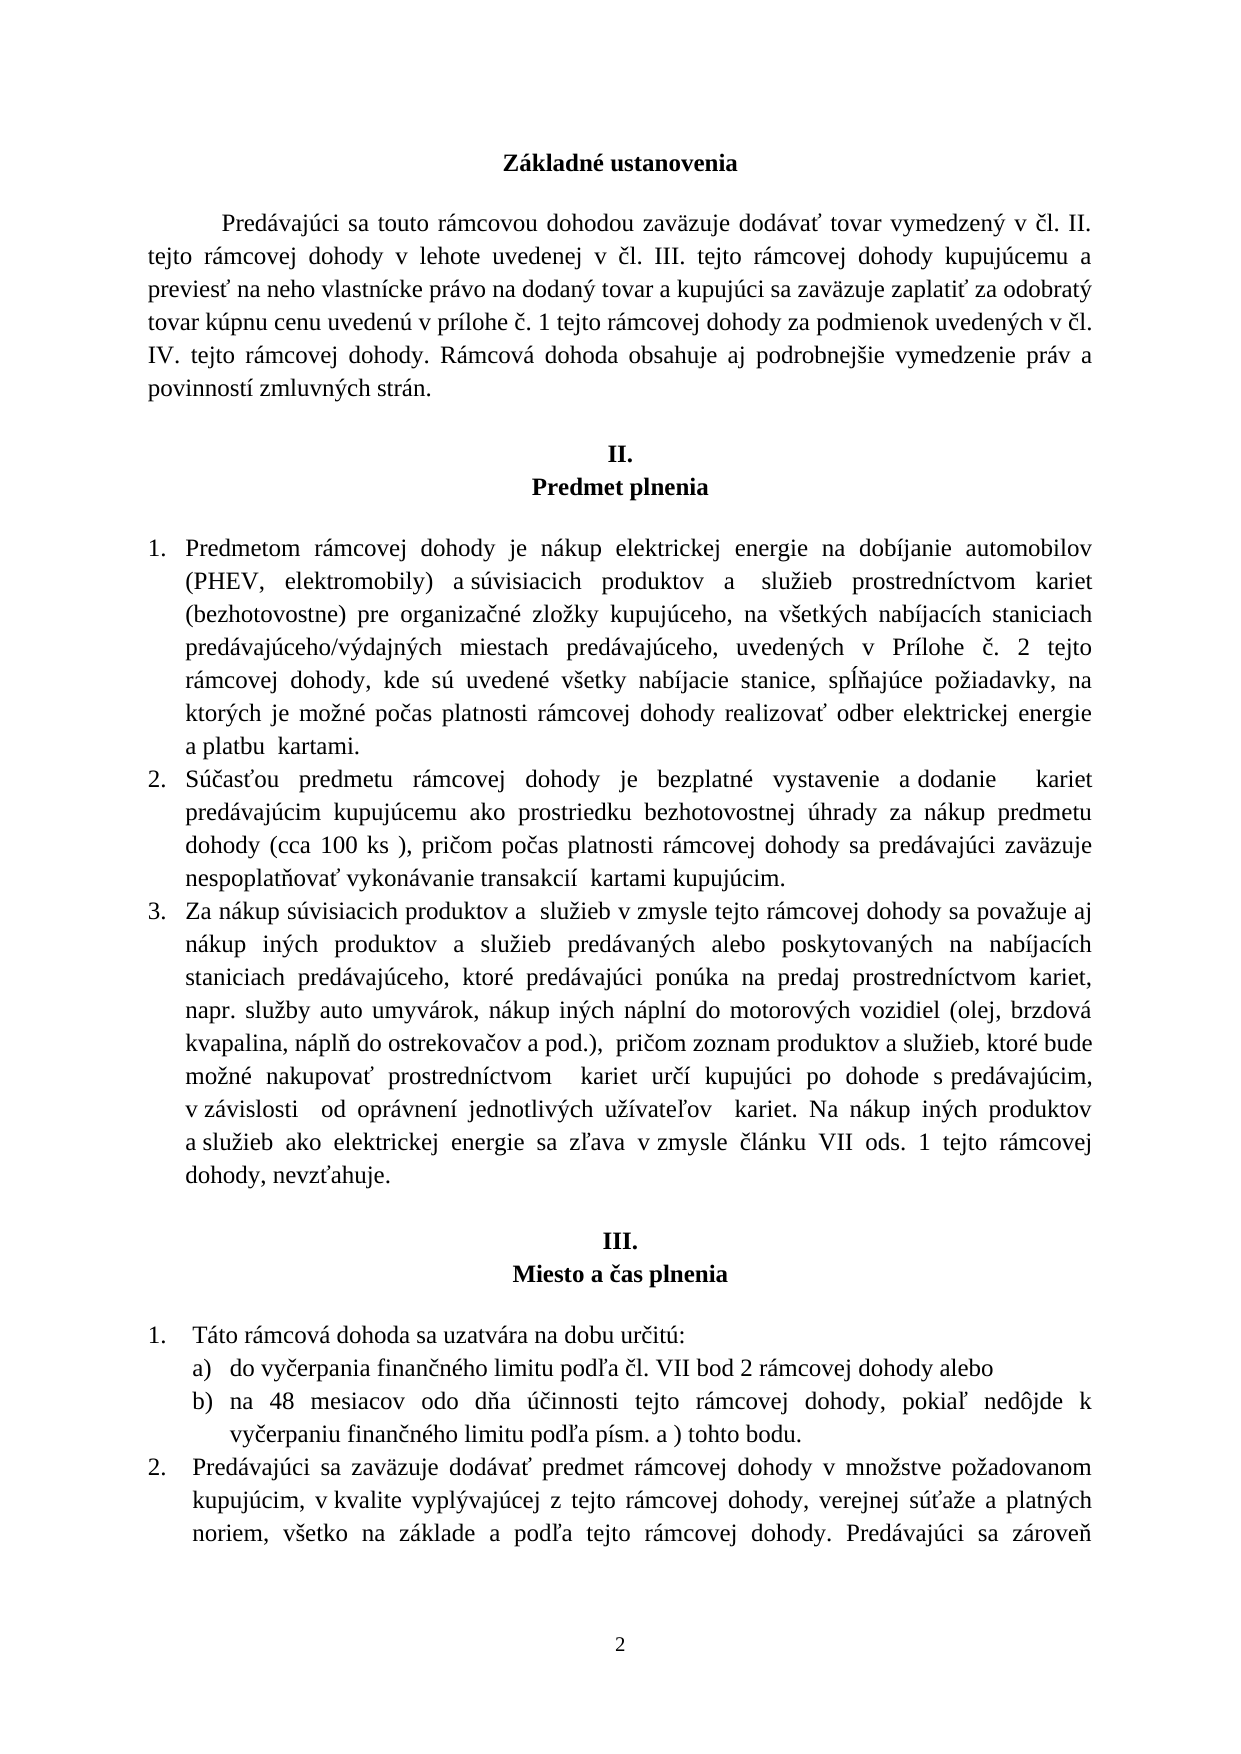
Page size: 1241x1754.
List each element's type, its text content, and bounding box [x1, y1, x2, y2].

text Základné ustanovenia [148, 148, 1093, 176]
list do vyčerpania finančného limitu podľa čl. VII bod 2 rámcovej dohody alebo [192, 1353, 1093, 1382]
text II. [148, 439, 1093, 468]
list Predmetom rámcovej dohody je nákup elektrickej energie na dobíjanie automobilov (PHEV, elektromobily) a súvisiacich produktov a služieb prostredníctvom kariet (bezhotovostne) pre organizačné zložky kupujúceho, na všetkých nabíjacích staniciach predávajúceho/výdajných miestach predávajúceho, uvedených v Prílohe č. 2 tejto rámcovej dohody, kde sú uvedené všetky nabíjacie stanice, spĺňajúce požiadavky, na ktorých je možné počas platnosti rámcovej dohody realizovať odber elektrickej energie a platbu kartami. [148, 533, 1093, 760]
text Miesto a čas plnenia [148, 1259, 1093, 1288]
list Súčasťou predmetu rámcovej dohody je bezplatné vystavenie a dodanie kariet predávajúcim kupujúcemu ako prostriedku bezhotovostnej úhrady za nákup predmetu dohody (cca 100 ks ), pričom počas platnosti rámcovej dohody sa predávajúci zaväzuje nespoplatňovať vykonávanie transakcií kartami kupujúcim. [148, 764, 1093, 892]
text III. [148, 1226, 1093, 1255]
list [148, 1452, 1093, 1547]
list na 48 mesiacov odo dňa účinnosti tejto rámcovej dohody, pokiaľ nedôjde k vyčerpaniu finančného limitu podľa písm. a ) tohto bodu. [192, 1386, 1093, 1448]
list Za nákup súvisiacich produktov a služieb v zmysle tejto rámcovej dohody sa považuje aj nákup iných produktov a služieb predávaných alebo poskytovaných na nabíjacích staniciach predávajúceho, ktoré predávajúci ponúka na predaj prostredníctvom kariet, napr. služby auto umyvárok, nákup iných náplní do motorových vozidiel (olej, brzdová kvapalina, náplň do ostrekovačov a pod.), pričom zoznam produktov a služieb, ktoré bude možné nakupovať prostredníctvom kariet určí kupujúci po dohode s predávajúcim, v závislosti od oprávnení jednotlivých užívateľov kariet. Na nákup iných produktov a služieb ako elektrickej energie sa zľava v zmysle článku VII ods. 1 tejto rámcovej dohody, nevzťahuje. [148, 896, 1093, 1189]
list Táto rámcová dohoda sa uzatvára na dobu určitú: [148, 1320, 1093, 1349]
text Predmet plnenia [148, 472, 1093, 501]
text Predávajúci sa touto rámcovou dohodou zaväzuje dodávať tovar vymedzený v čl. II. tejto rámcovej dohody v lehote uvedenej v čl. III. tejto rámcovej dohody kupujúcemu a previesť na neho vlastnícke právo na dodaný tovar a kupujúci sa zaväzuje zaplatiť za odobratý tovar kúpnu cenu uvedenú v prílohe č. 1 tejto rámcovej dohody za podmienok uvedených v čl. IV. tejto rámcovej dohody. Rámcová dohoda obsahuje aj podrobnejšie vymedzenie práv a povinností zmluvných strán. [148, 208, 1093, 402]
